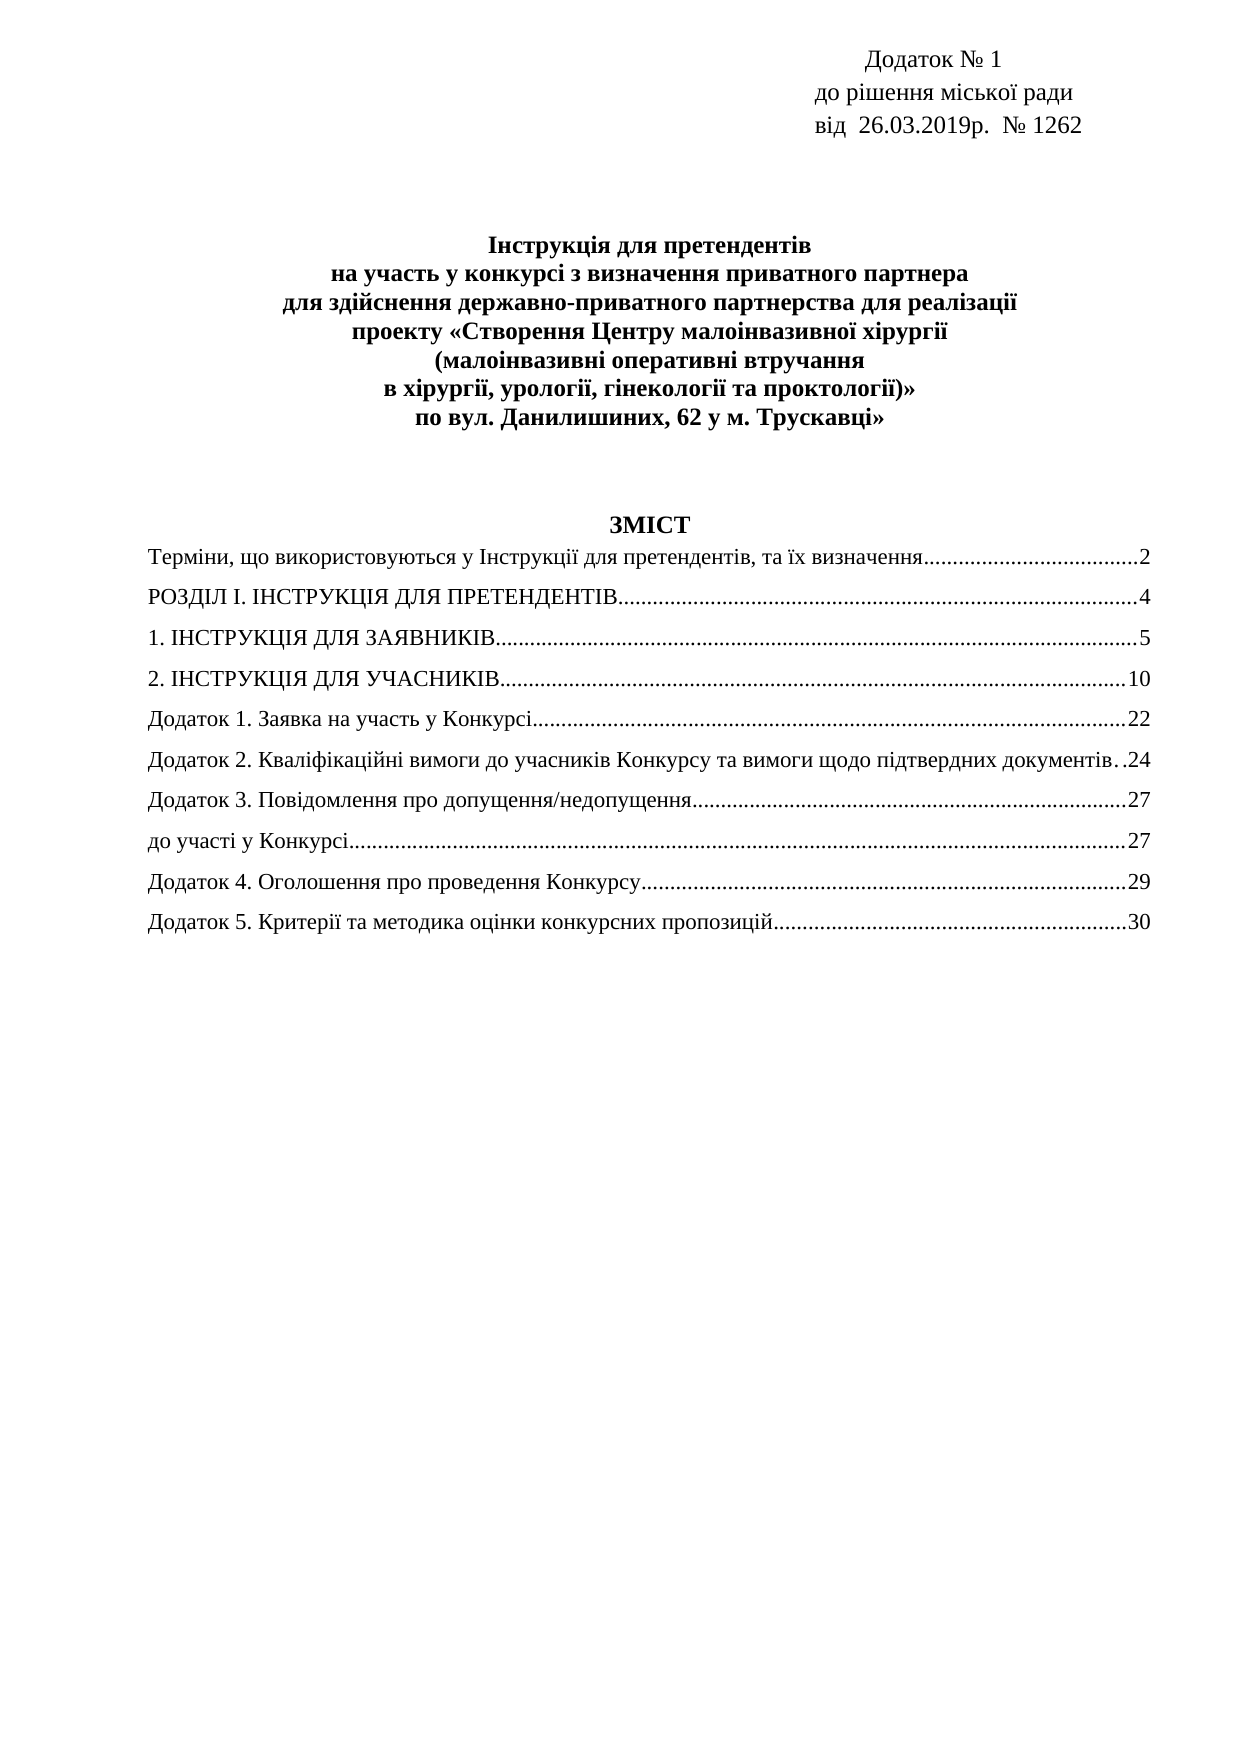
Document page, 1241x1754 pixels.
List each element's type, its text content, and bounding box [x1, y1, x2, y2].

text по вул. Данилишиних, 62 у м. Трускавці» [148, 402, 1152, 431]
text в хірургії, урології, гінекології та проктології)» [148, 373, 1152, 402]
text Терміни, що використовуються у Інструкції для претендентів, та їх визначення 2 [148, 543, 1152, 569]
text РОЗДІЛ І. ІНСТРУКЦІЯ ДЛЯ ПРЕТЕНДЕНТІВ 4 [148, 583, 1152, 610]
text Додаток 1. Заявка на участь у Конкурсі 22 [148, 705, 1152, 732]
text Додаток 5. Критерії та методика оцінки конкурсних пропозицій 30 [148, 908, 1152, 935]
text (малоінвазивні оперативні втручання [148, 345, 1152, 373]
text Додаток № 1 [664, 44, 1167, 73]
subtitle ЗМІСТ [148, 510, 1152, 538]
text для здійснення державно-приватного партнерства для реалізації [148, 287, 1152, 316]
text від 26.03.2019р. № 1262 [664, 110, 1167, 139]
text Інструкція для претендентів [148, 230, 1152, 258]
text проекту «Створення Центру малоінвазивної хірургії [148, 316, 1152, 345]
text до рішення міської ради [664, 77, 1167, 106]
text на участь у конкурсі з визначення приватного партнера [148, 258, 1152, 287]
text 2. ІНСТРУКЦІЯ ДЛЯ УЧАСНИКІВ 10 [148, 664, 1152, 691]
text Додаток 4. Оголошення про проведення Конкурсу 29 [148, 868, 1152, 894]
text до участі у Конкурсі 27 [148, 827, 1152, 853]
text 1. ІНСТРУКЦІЯ ДЛЯ ЗАЯВНИКІВ 5 [148, 624, 1152, 650]
text Додаток 3. Повідомлення про допущення/недопущення 27 [148, 786, 1152, 813]
text Додаток 2. Кваліфікаційні вимоги до учасників Конкурсу та вимоги щодо підтвердних документів 24 [148, 746, 1152, 772]
